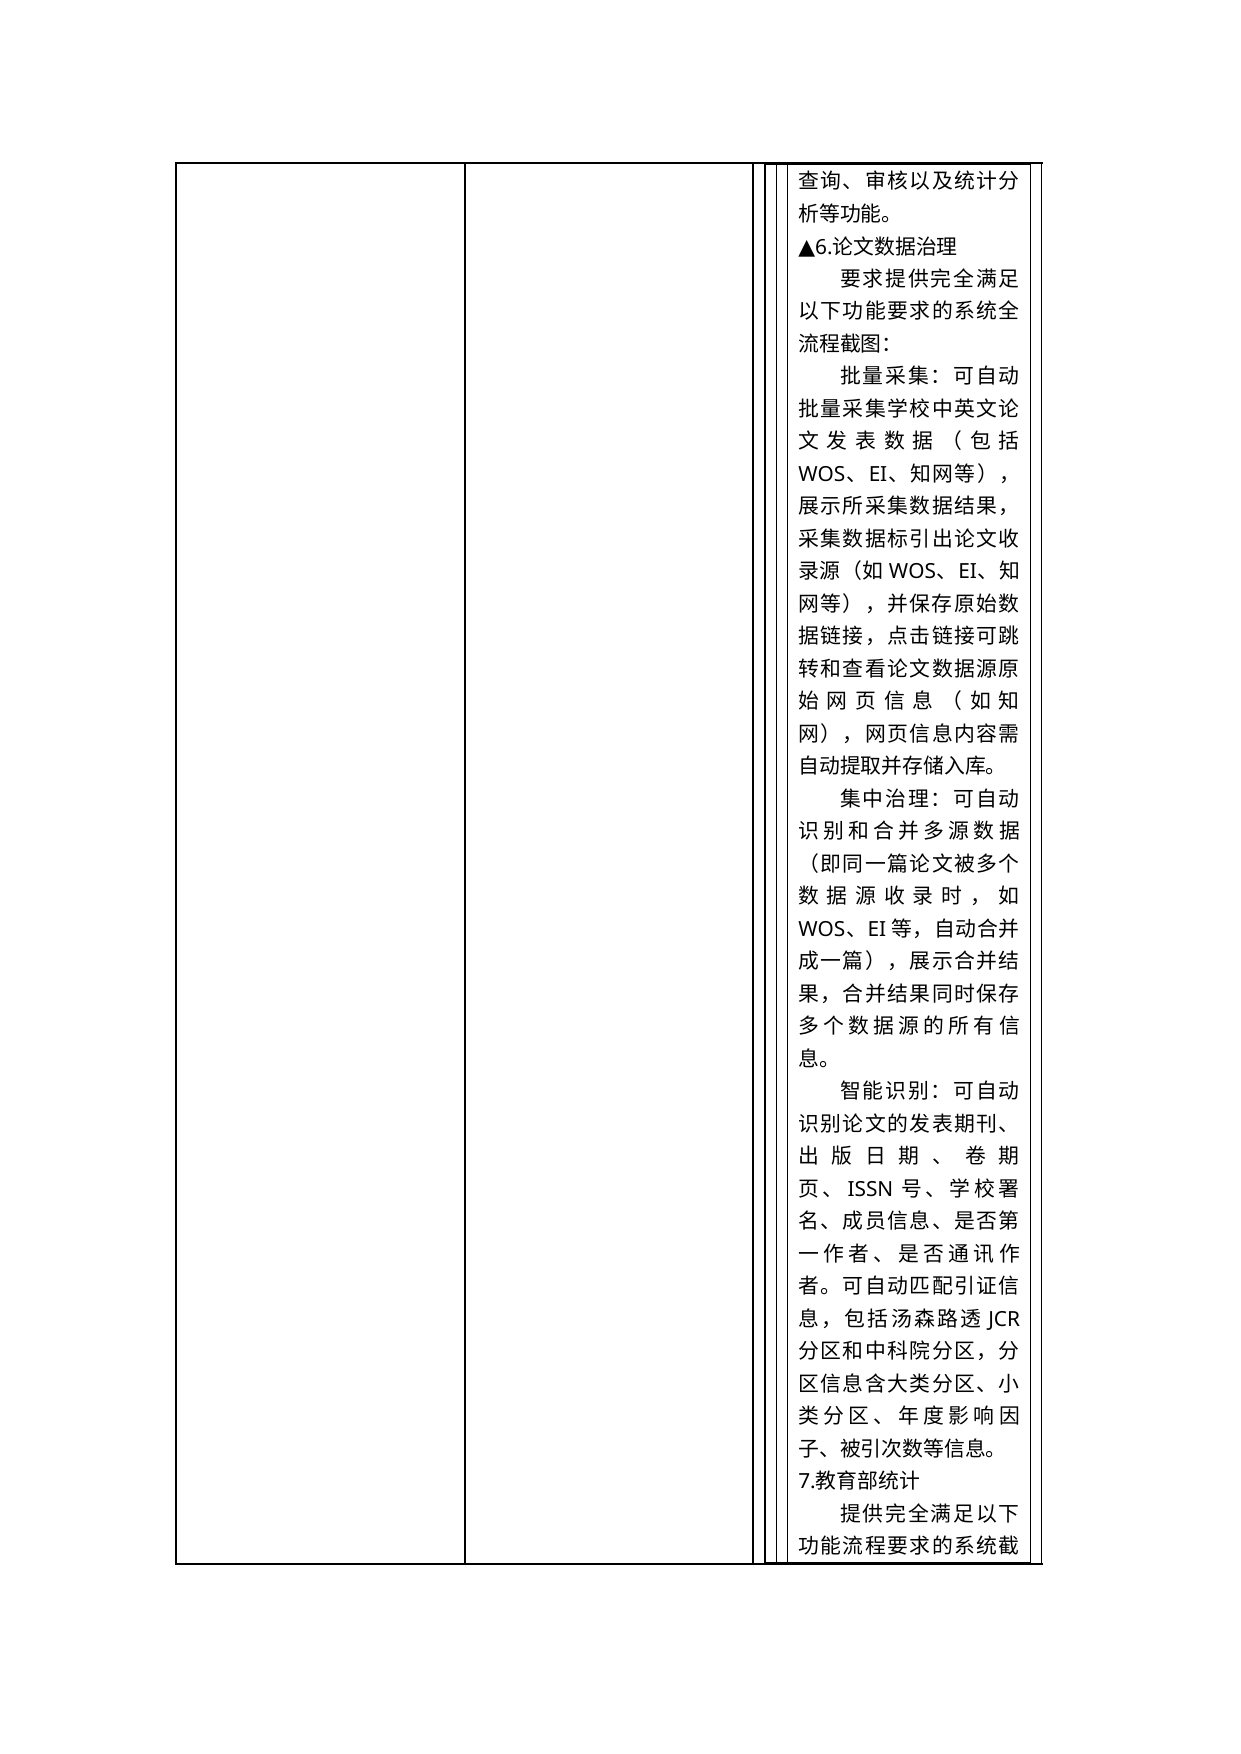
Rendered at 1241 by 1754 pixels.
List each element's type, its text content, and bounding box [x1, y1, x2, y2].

table_cell 1 [177, 164, 464, 1563]
table_cell [754, 164, 764, 1563]
table_cell [788, 165, 1030, 1562]
table_cell [466, 164, 752, 1563]
table_cell [1031, 164, 1041, 1563]
table_cell [777, 165, 787, 1562]
table_cell [766, 165, 776, 1562]
